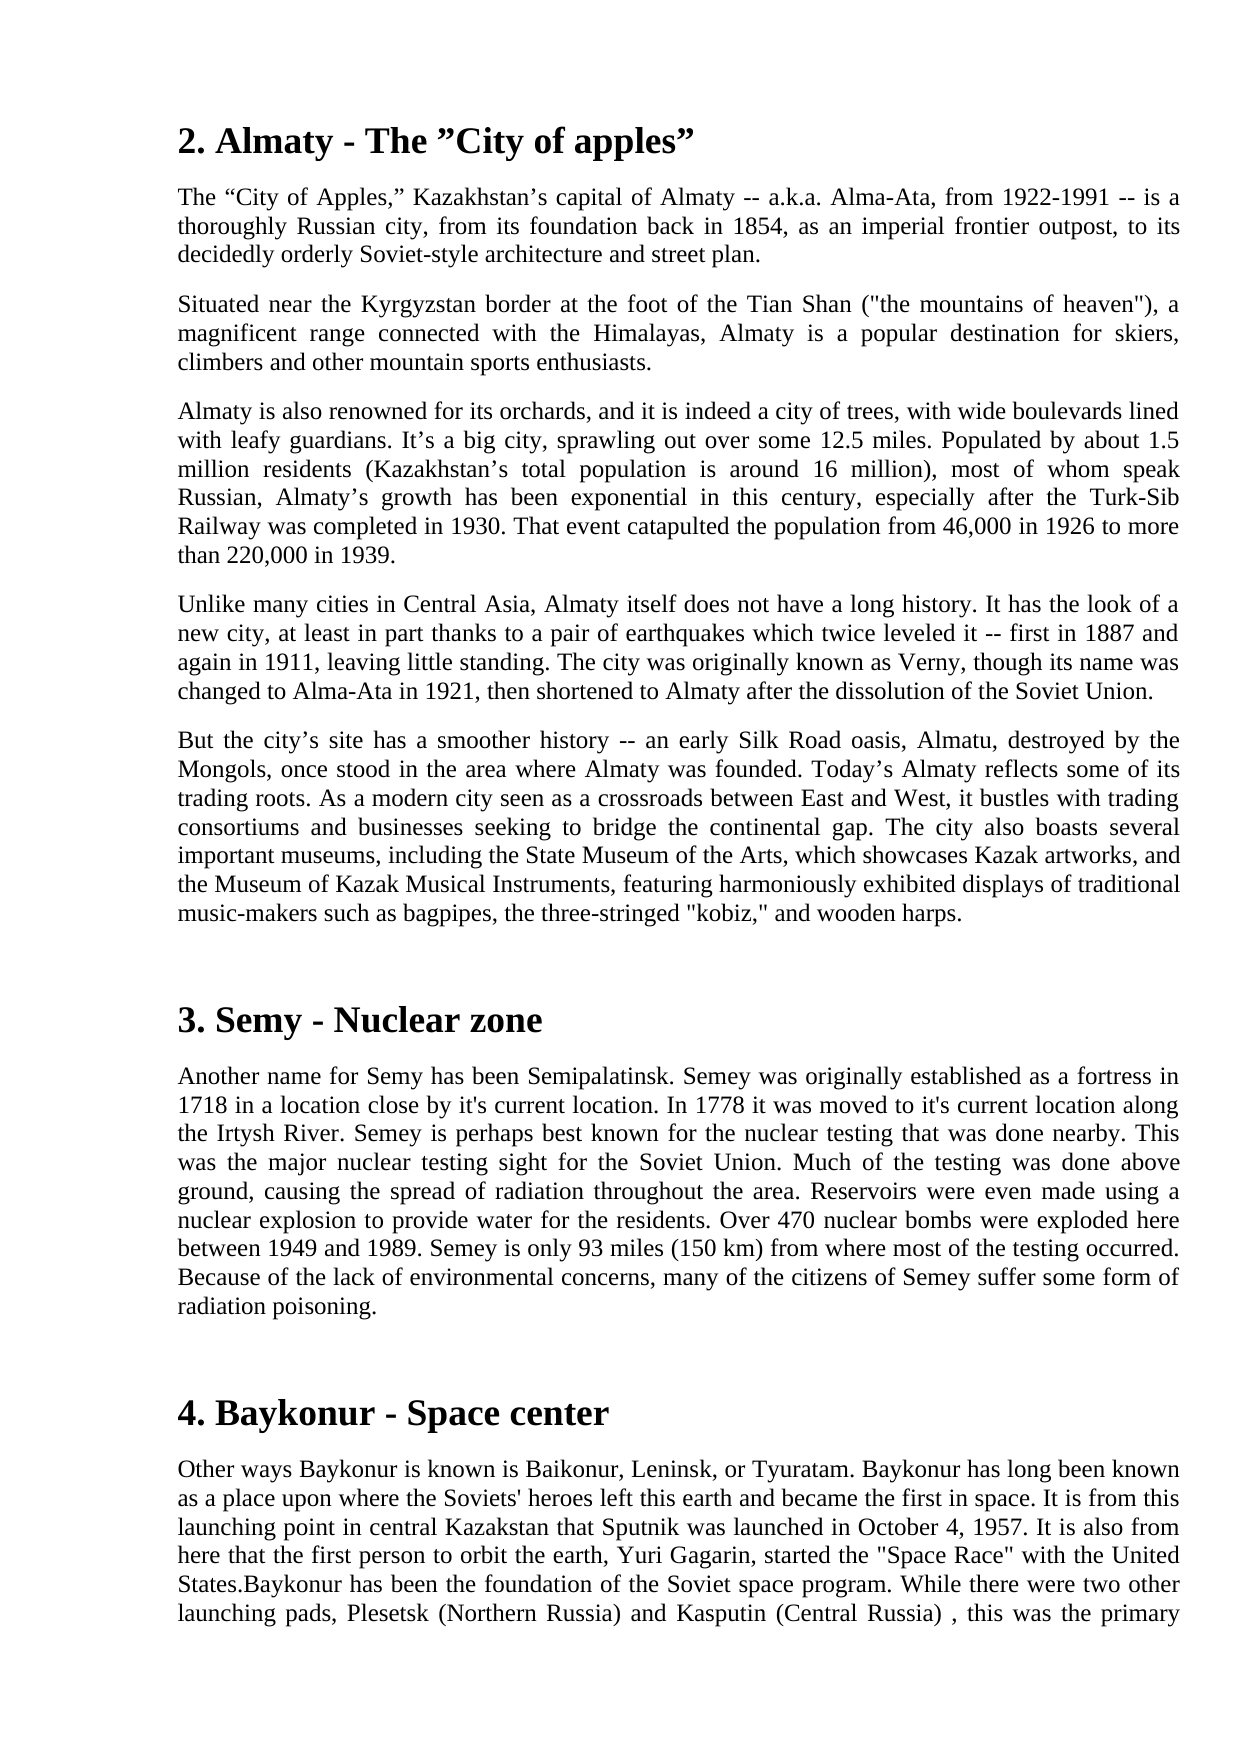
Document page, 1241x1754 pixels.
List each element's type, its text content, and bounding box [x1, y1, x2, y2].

text But the city’s site has a smoother history -- an early Silk Road oasis, Almatu, destroyed by the Mongols, once stood in the area where Almaty was founded. Today’s Almaty reflects some of its trading roots. As a modern city seen as a crossroads between East and West, it bustles with trading consortiums and businesses seeking to bridge the continental gap. The city also boasts several important museums, including the State Museum of the Arts, which showcases Kazak artworks, and the Museum of Kazak Musical Instruments, featuring harmoniously exhibited displays of traditional music-makers such as bagpipes, the three-stringed "kobiz," and wooden harps. [177, 725, 1181, 927]
text 4. Baykonur - Space center [177, 1390, 1181, 1433]
text 2. Almaty - The ”City of apples” [177, 118, 1181, 161]
text 3. Semy - Nuclear zone [177, 997, 1181, 1040]
text The “City of Apples,” Kazakhstan’s capital of Almaty -- a.k.a. Alma-Ata, from 1922-1991 -- is a thoroughly Russian city, from its foundation back in 1854, as an imperial frontier outpost, to its decidedly orderly Soviet-style architecture and street plan. [177, 182, 1181, 268]
text Unlike many cities in Central Asia, Almaty itself does not have a long history. It has the look of a new city, at least in part thanks to a pair of earthquakes which twice leveled it -- first in 1887 and again in 1911, leaving little standing. The city was originally known as Verny, though its name was changed to Alma-Ata in 1921, then shortened to Almaty after the dissolution of the Soviet Union. [177, 589, 1181, 704]
text Almaty is also renowned for its orchards, and it is indeed a city of trees, with wide boulevards lined with leafy guardians. It’s a big city, sprawling out over some 12.5 miles. Populated by about 1.5 million residents (Kazakhstan’s total population is around 16 million), most of whom speak Russian, Almaty’s growth has been exponential in this century, especially after the Turk-Sib Railway was completed in 1930. That event catapulted the population from 46,000 in 1926 to more than 220,000 in 1939. [177, 396, 1181, 569]
text Situated near the Kyrgyzstan border at the foot of the Tian Shan ("the mountains of heaven"), a magnificent range connected with the Himalayas, Almaty is a popular destination for skiers, climbers and other mountain sports enthusiasts. [177, 289, 1181, 375]
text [177, 1454, 1181, 1627]
text Another name for Semy has been Semipalatinsk. Semey was originally established as a fortress in 1718 in a location close by it's current location. In 1778 it was moved to it's current location along the Irtysh River. Semey is perhaps best known for the nuclear testing that was done nearby. This was the major nuclear testing sight for the Soviet Union. Much of the testing was done above ground, causing the spread of radiation throughout the area. Reservoirs were even made using a nuclear explosion to provide water for the residents. Over 470 nuclear bombs were exploded here between 1949 and 1989. Semey is only 93 miles (150 km) from where most of the testing occurred. Because of the lack of environmental concerns, many of the citizens of Semey suffer some form of radiation poisoning. [177, 1061, 1181, 1320]
